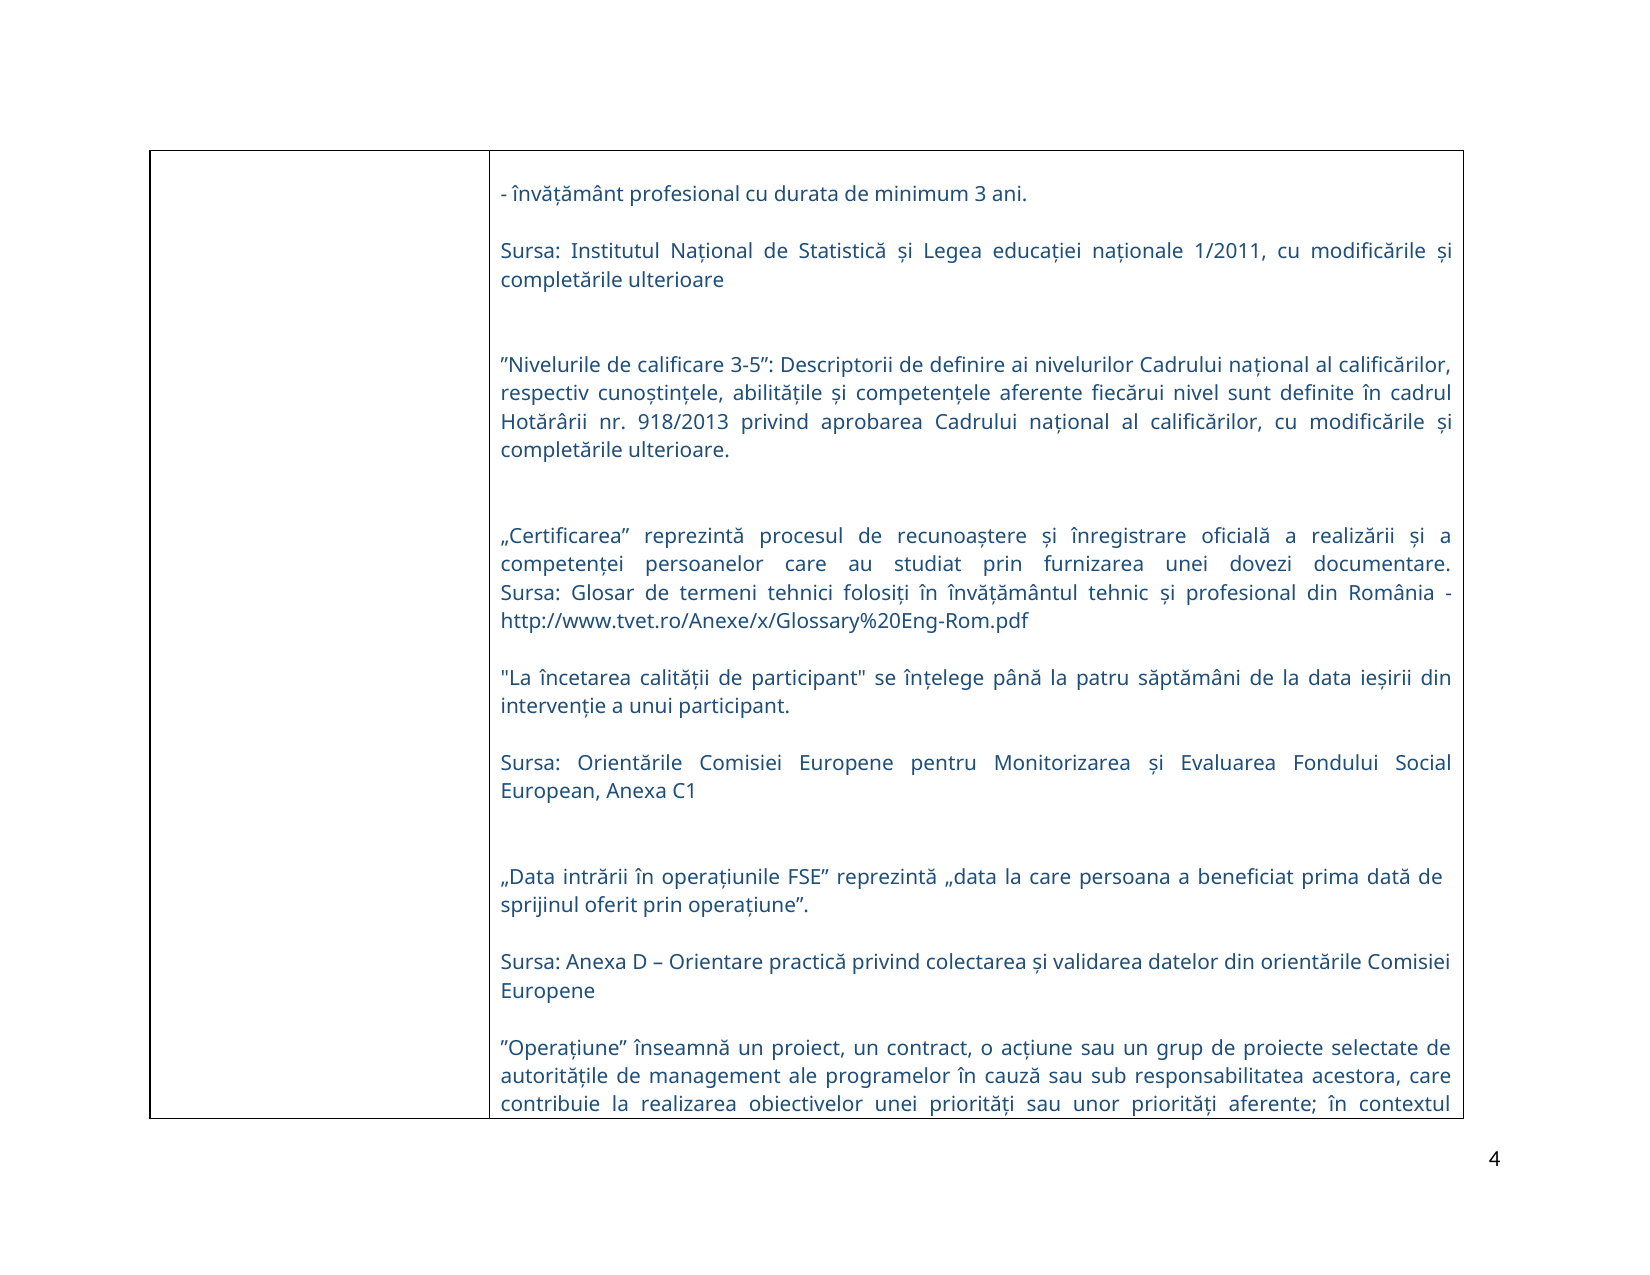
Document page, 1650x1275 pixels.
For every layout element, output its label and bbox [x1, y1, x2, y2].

table_cell [490, 151, 1463, 1118]
table_cell [151, 151, 489, 1118]
